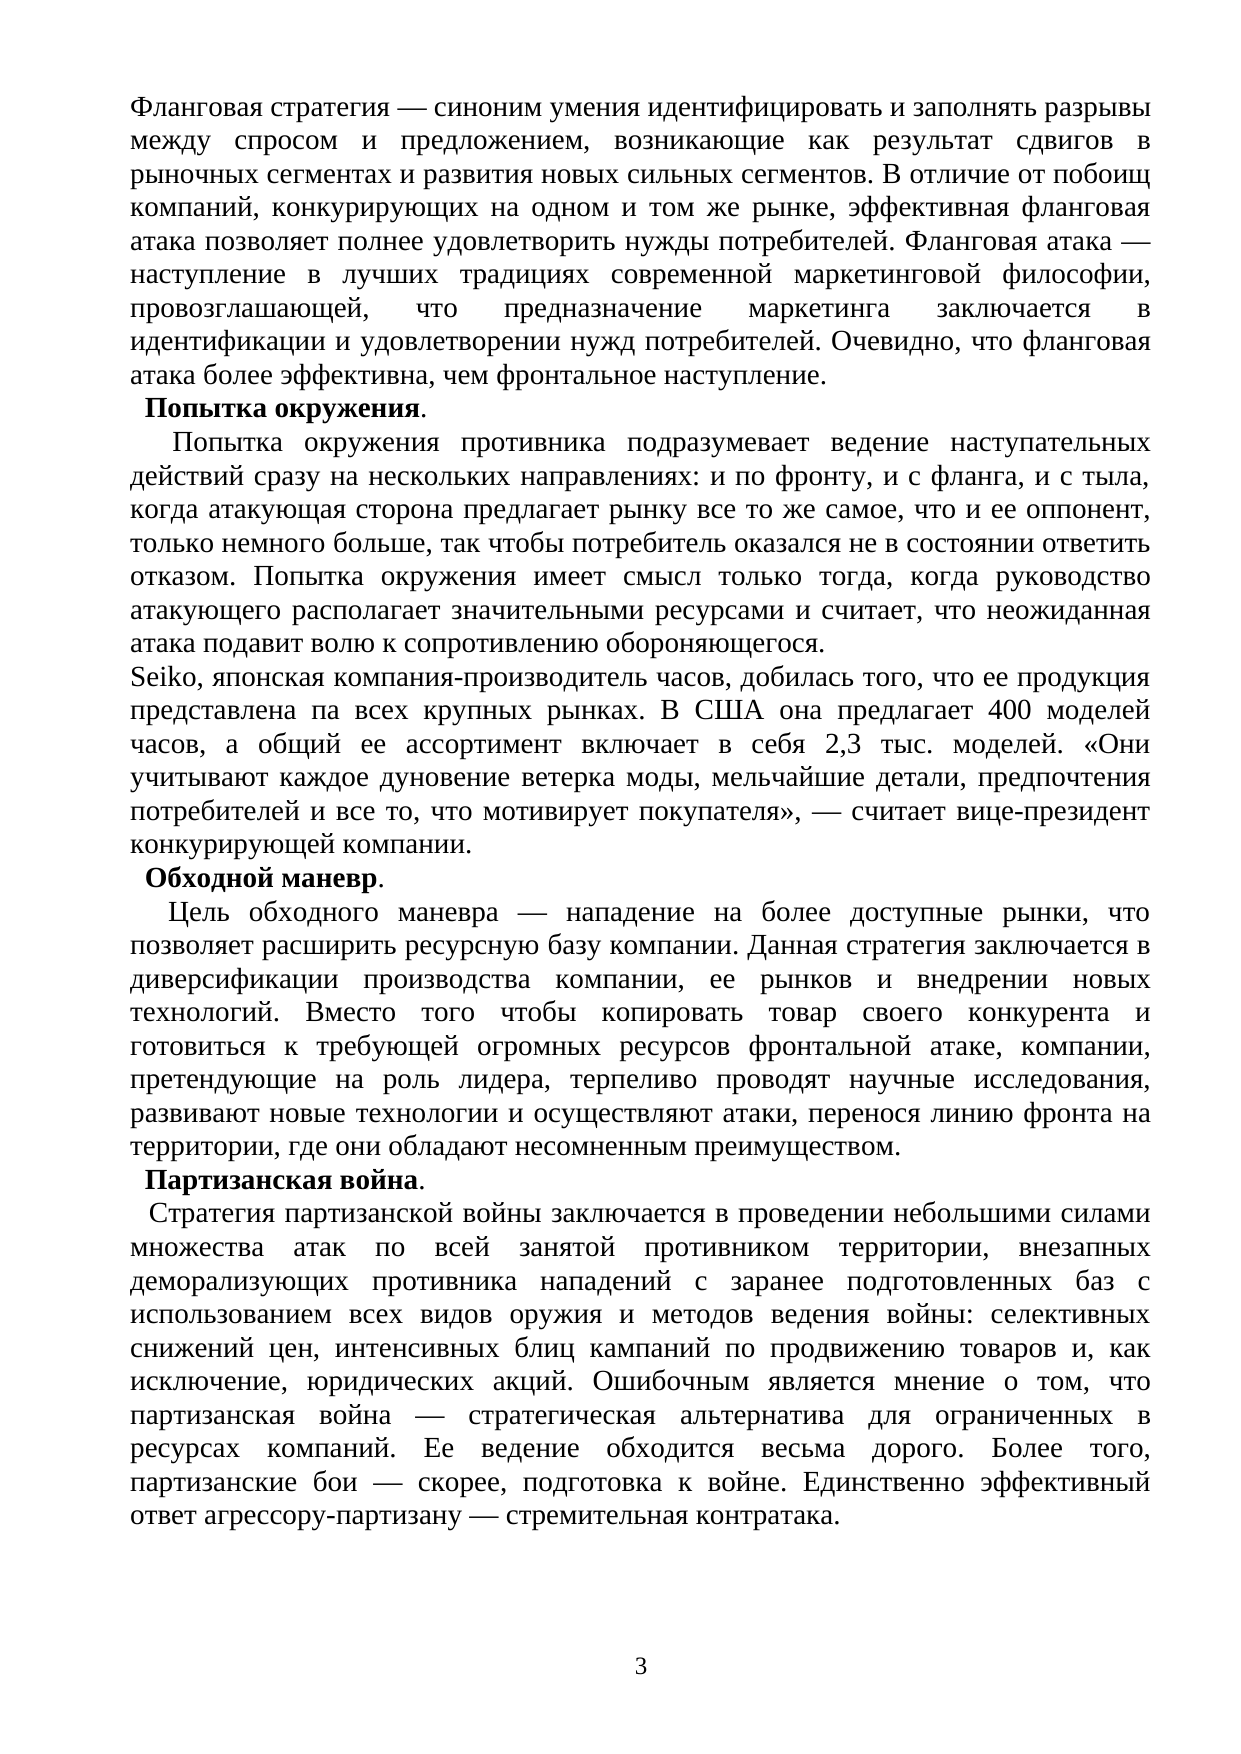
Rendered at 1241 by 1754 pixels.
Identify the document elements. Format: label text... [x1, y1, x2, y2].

text Цель обходного маневра — нападение на более доступные рынки, что позволяет расширить ресурсную базу компании. Данная стратегия заключается в диверсификации производства компании, ее рынков и внедрении новых технологий. Вместо того чтобы копировать товар своего конкурента и готовиться к требующей огромных ресурсов фронтальной атаке, компании, претендующие на роль лидера, терпеливо проводят научные исследования, развивают новые технологии и осуществляют атаки, перенося линию фронта на территории, где они обладают несомненным преимуществом. [130, 894, 1152, 1162]
text Seiko, японская компания-производитель часов, добилась того, что ее продукция представлена па всех крупных рынках. В США она предлагает 400 моделей часов, а общий ее ассортимент включает в себя 2,3 тыс. моделей. «Они учитывают каждое дуновение ветерка моды, мельчайшие детали, предпочтения потребителей и все то, что мотивирует покупателя», — считает вице-президент конкурирующей компании. [130, 659, 1152, 860]
text Фланговая стратегия — синоним умения идентифицировать и заполнять разрывы между спросом и предложением, возникающие как результат сдвигов в рыночных сегментах и развития новых сильных сегментов. В отличие от побоищ компаний, конкурирующих на одном и том же рынке, эффективная фланговая атака позволяет полнее удовлетворить нужды потребителей. Фланговая атака — наступление в лучших традициях современной маркетинговой философии, провозглашающей, что предназначение маркетинга заключается в идентификации и удовлетворении нужд потребителей. Очевидно, что фланговая атака более эффективна, чем фронтальное наступление. [130, 89, 1152, 391]
text Обходной маневр. [130, 860, 1152, 894]
text Партизанская война. [130, 1162, 1152, 1196]
text Попытка окружения противника подразумевает ведение наступательных действий сразу на нескольких направлениях: и по фронту, и с фланга, и с тыла, когда атакующая сторона предлагает рынку все то же самое, что и ее оппонент, только немного больше, так чтобы потребитель оказался не в состоянии ответить отказом. Попытка окружения имеет смысл только тогда, когда руководство атакующего располагает значительными ресурсами и считает, что неожиданная атака подавит волю к сопротивлению обороняющегося. [130, 424, 1152, 659]
text Попытка окружения. [130, 391, 1152, 424]
text Стратегия партизанской войны заключается в проведении небольшими силами множества атак по всей занятой противником территории, внезапных деморализующих противника нападений с заранее подготовленных баз с использованием всех видов оружия и методов ведения войны: селективных снижений цен, интенсивных блиц кампаний по продвижению товаров и, как исключение, юридических акций. Ошибочным является мнение о том, что партизанская война — стратегическая альтернатива для ограниченных в ресурсах компаний. Ее ведение обходится весьма дорого. Более того, партизанские бои — скорее, подготовка к войне. Единственно эффективный ответ агрессору-партизану — стремительная контратака. [130, 1196, 1152, 1531]
